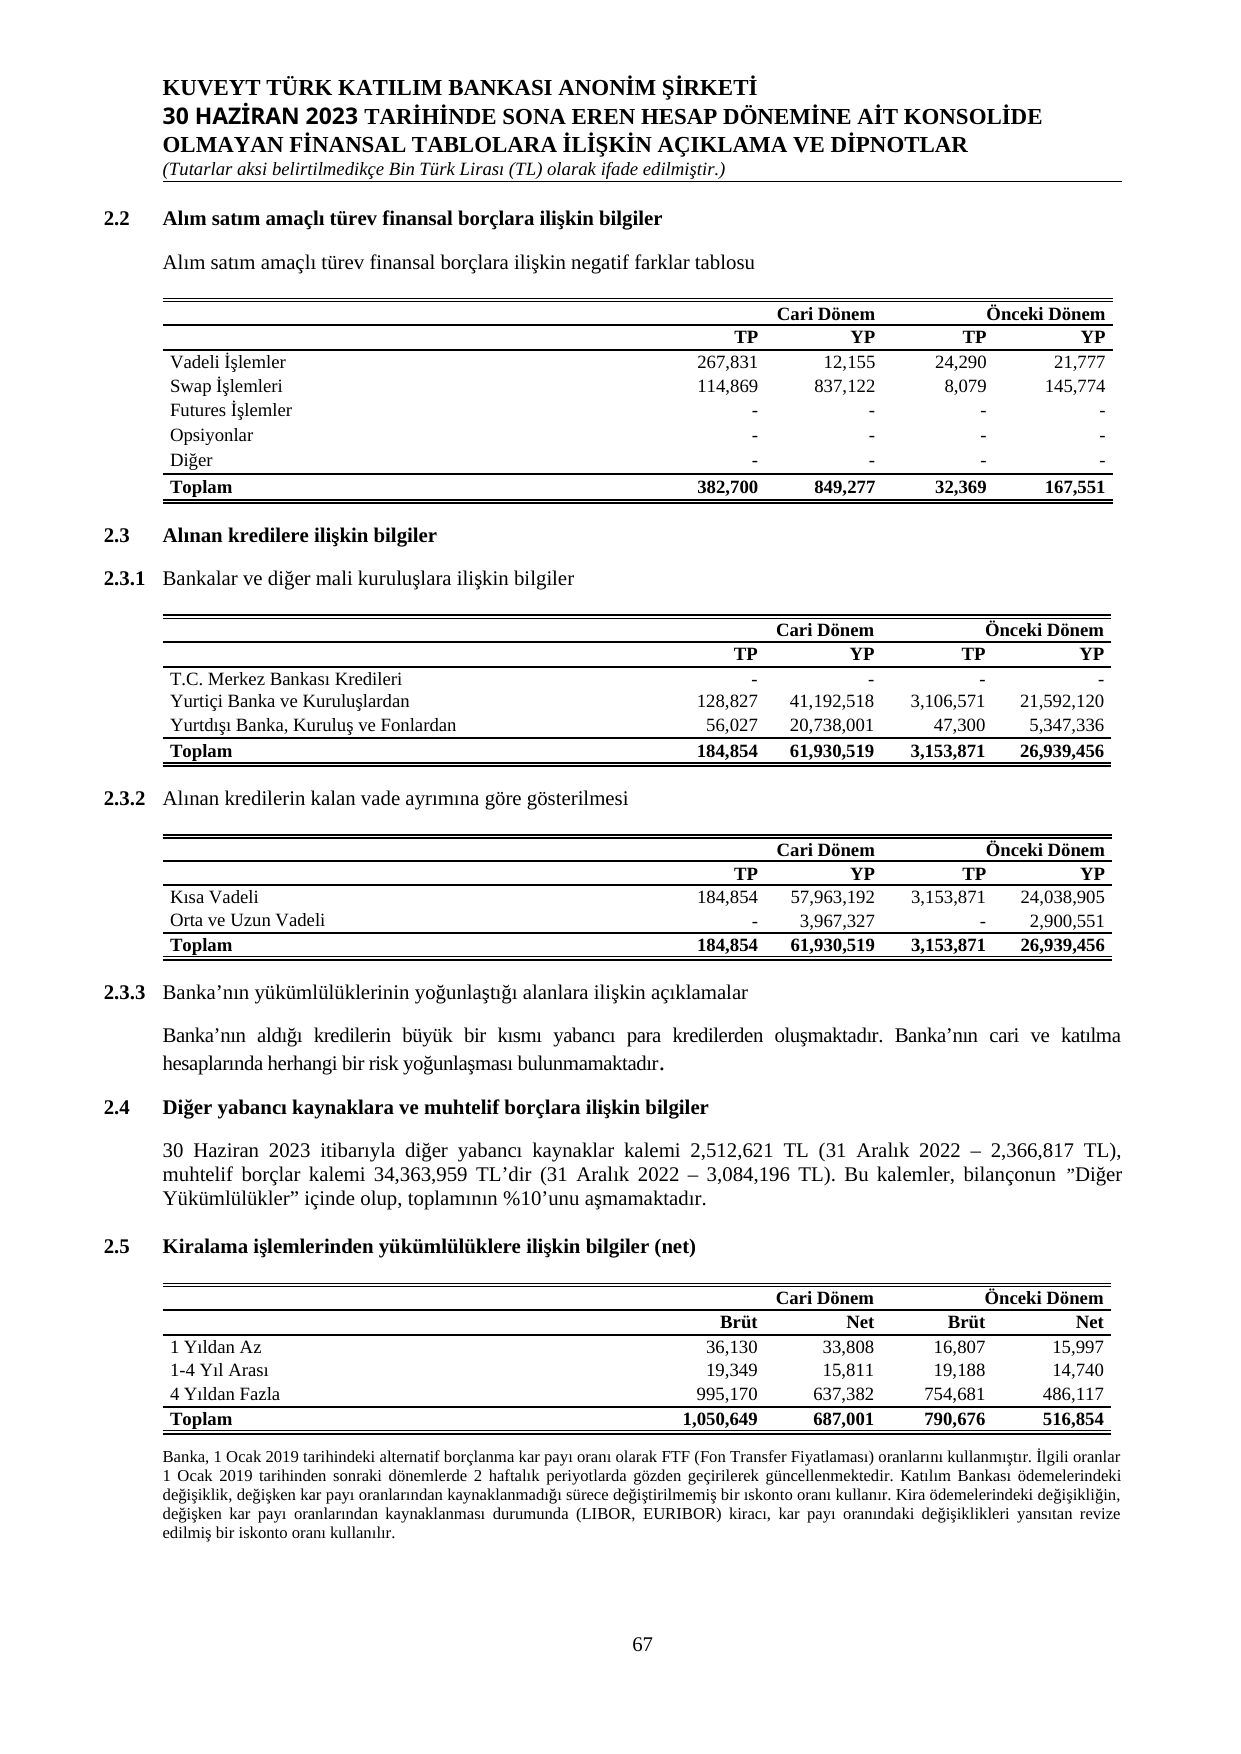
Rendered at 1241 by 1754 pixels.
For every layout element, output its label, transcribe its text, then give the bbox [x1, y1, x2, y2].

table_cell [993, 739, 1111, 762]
text 2.3.1 Bankalar ve diğer mali kuruluşlara ilişkin bilgiler [103, 566, 1122, 590]
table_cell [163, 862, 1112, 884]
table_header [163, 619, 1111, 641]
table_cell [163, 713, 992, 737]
text Alım satım amaçlı türev finansal borçlara ilişkin negatif farklar tablosu [162, 249, 1122, 274]
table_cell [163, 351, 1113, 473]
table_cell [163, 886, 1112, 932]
text Banka’nın aldığı kredilerin büyük bir kısmı yabancı para kredilerden oluşmaktadır. Banka’nın cari ve katılma hesaplarında herhangi bir risk yoğunlaşması bulunmamaktadır. [162, 1023, 1122, 1076]
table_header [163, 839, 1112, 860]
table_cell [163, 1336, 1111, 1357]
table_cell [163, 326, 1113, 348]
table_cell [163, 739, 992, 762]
text 2.3.3 Banka’nın yükümlülüklerinin yoğunlaştığı alanlara ilişkin açıklamalar [103, 979, 1122, 1004]
text 2.2 Alım satım amaçlı türev finansal borçlara ilişkin bilgiler [103, 206, 1122, 230]
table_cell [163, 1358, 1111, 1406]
text 2.5 Kiralama işlemlerinden yükümlülüklere ilişkin bilgiler (net) [103, 1234, 1122, 1258]
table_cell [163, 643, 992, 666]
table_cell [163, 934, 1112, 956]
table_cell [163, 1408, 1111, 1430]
text 2.3.2 Alınan kredilerin kalan vade ayrımına göre gösterilmesi [103, 786, 1122, 810]
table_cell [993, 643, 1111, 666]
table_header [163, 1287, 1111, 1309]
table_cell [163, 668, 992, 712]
text 2.4 Diğer yabancı kaynaklara ve muhtelif borçlara ilişkin bilgiler [103, 1095, 1122, 1119]
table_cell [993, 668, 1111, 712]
text 30 Haziran 2023 itibarıyla diğer yabancı kaynaklar kalemi 2,512,621 TL (31 Aralık 2022 – 2,366,817 TL), muhtelif borçlar kalemi 34,363,959 TL’dir (31 Aralık 2022 – 3,084,196 TL). Bu kalemler, bilançonun ”Diğer Yükümlülükler” içinde olup, toplamının %10’unu aşmamaktadır. [162, 1138, 1122, 1210]
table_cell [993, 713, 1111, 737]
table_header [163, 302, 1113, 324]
text 2.3 Alınan kredilere ilişkin bilgiler [103, 523, 1122, 547]
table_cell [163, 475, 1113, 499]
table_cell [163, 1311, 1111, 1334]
text Banka, 1 Ocak 2019 tarihindeki alternatif borçlanma kar payı oranı olarak FTF (Fon Transfer Fiyatlaması) oranlarını kullanmıştır. İlgili oranlar 1 Ocak 2019 tarihinden sonraki dönemlerde 2 haftalık periyotlarda gözden geçirilerek güncellenmektedir. Katılım Bankası ödemelerindeki değişiklik, değişken kar payı oranlarından kaynaklanmadığı sürece değiştirilmemiş bir ıskonto oranı kullanır. Kira ödemelerindeki değişikliğin, değişken kar payı oranlarından kaynaklanması durumunda (LIBOR, EURIBOR) kiracı, kar payı oranındaki değişiklikleri yansıtan revize edilmiş bir iskonto oranı kullanılır. [162, 1446, 1122, 1542]
